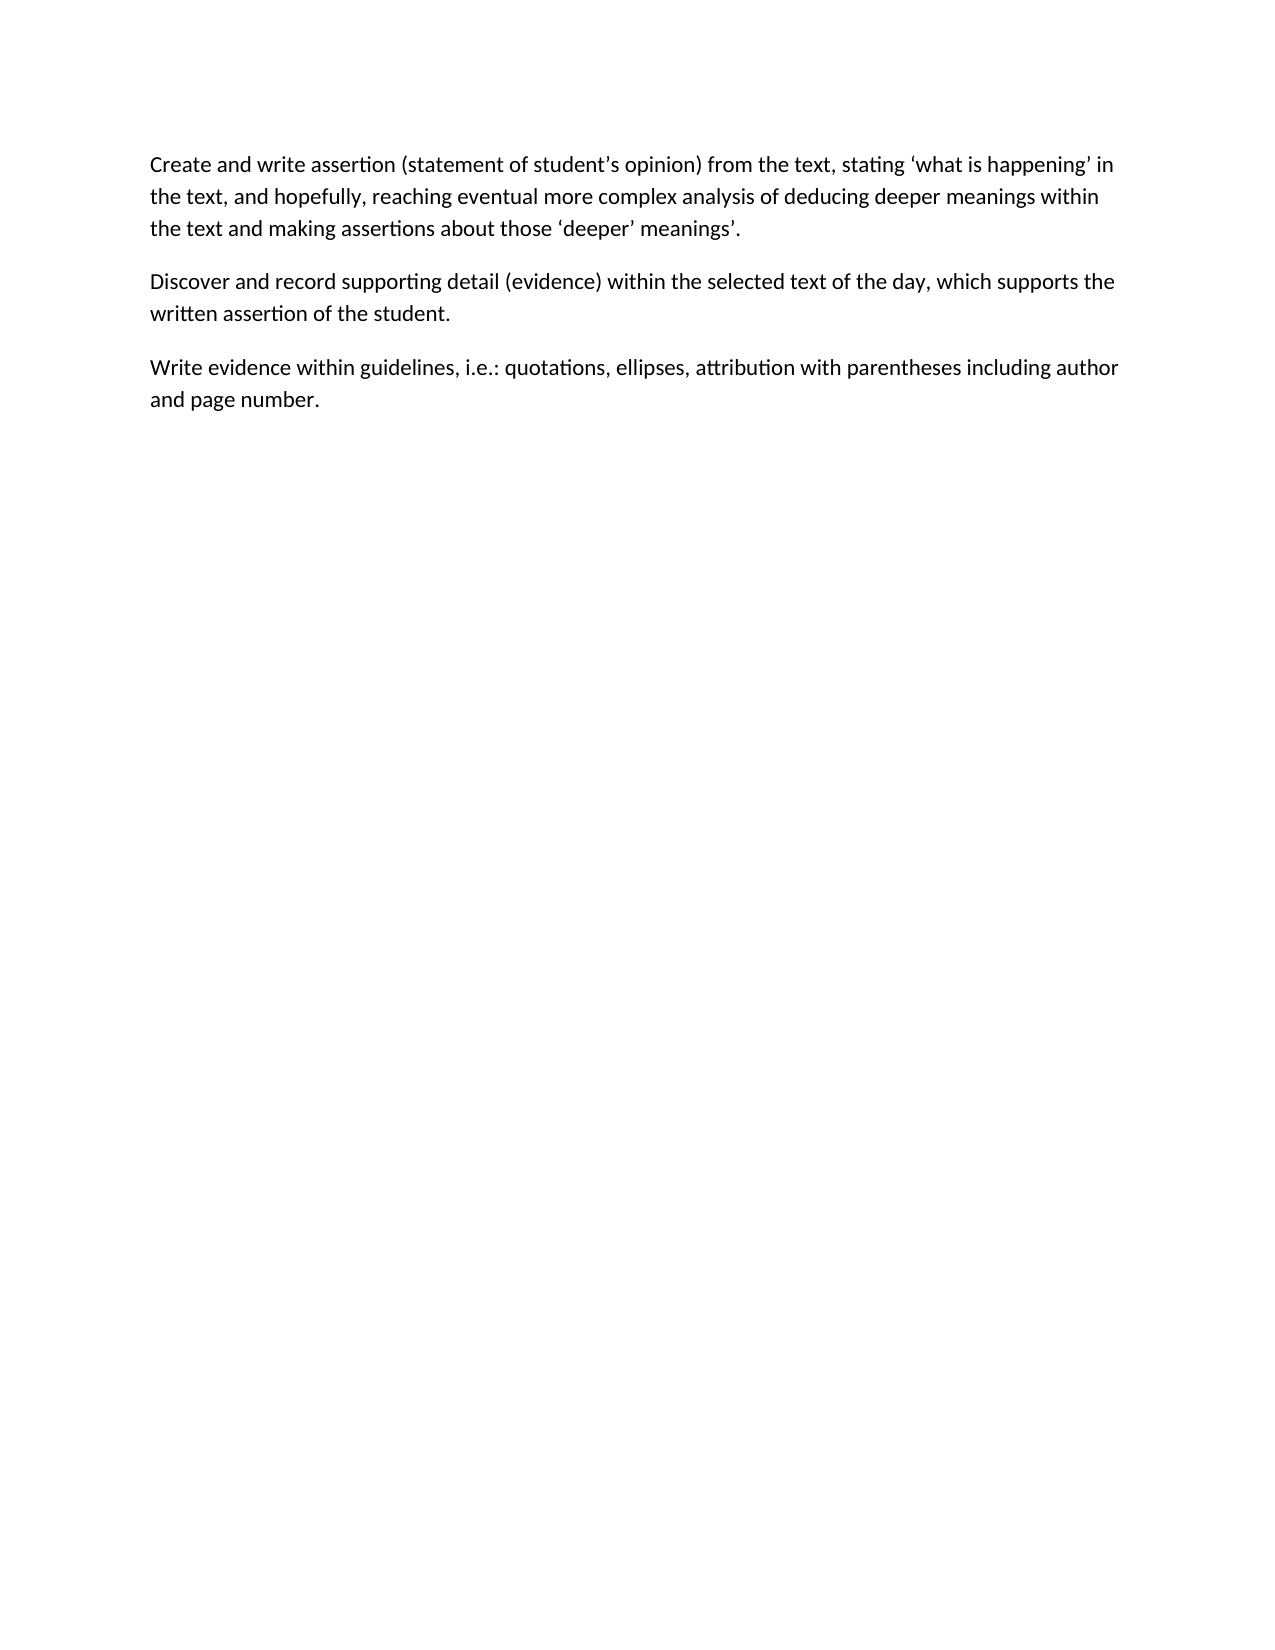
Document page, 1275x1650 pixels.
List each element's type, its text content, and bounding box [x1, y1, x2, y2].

text Create and write assertion (statement of student’s opinion) from the text, stating ‘what is happening’ in the text, and hopefully, reaching eventual more complex analysis of deducing deeper meanings within the text and making assertions about those ‘deeper’ meanings’. [150, 150, 1125, 242]
text Write evidence within guidelines, i.e.: quotations, ellipses, attribution with parentheses including author and page number. [150, 353, 1125, 413]
text Discover and record supporting detail (evidence) within the selected text of the day, which supports the written assertion of the student. [150, 267, 1125, 328]
